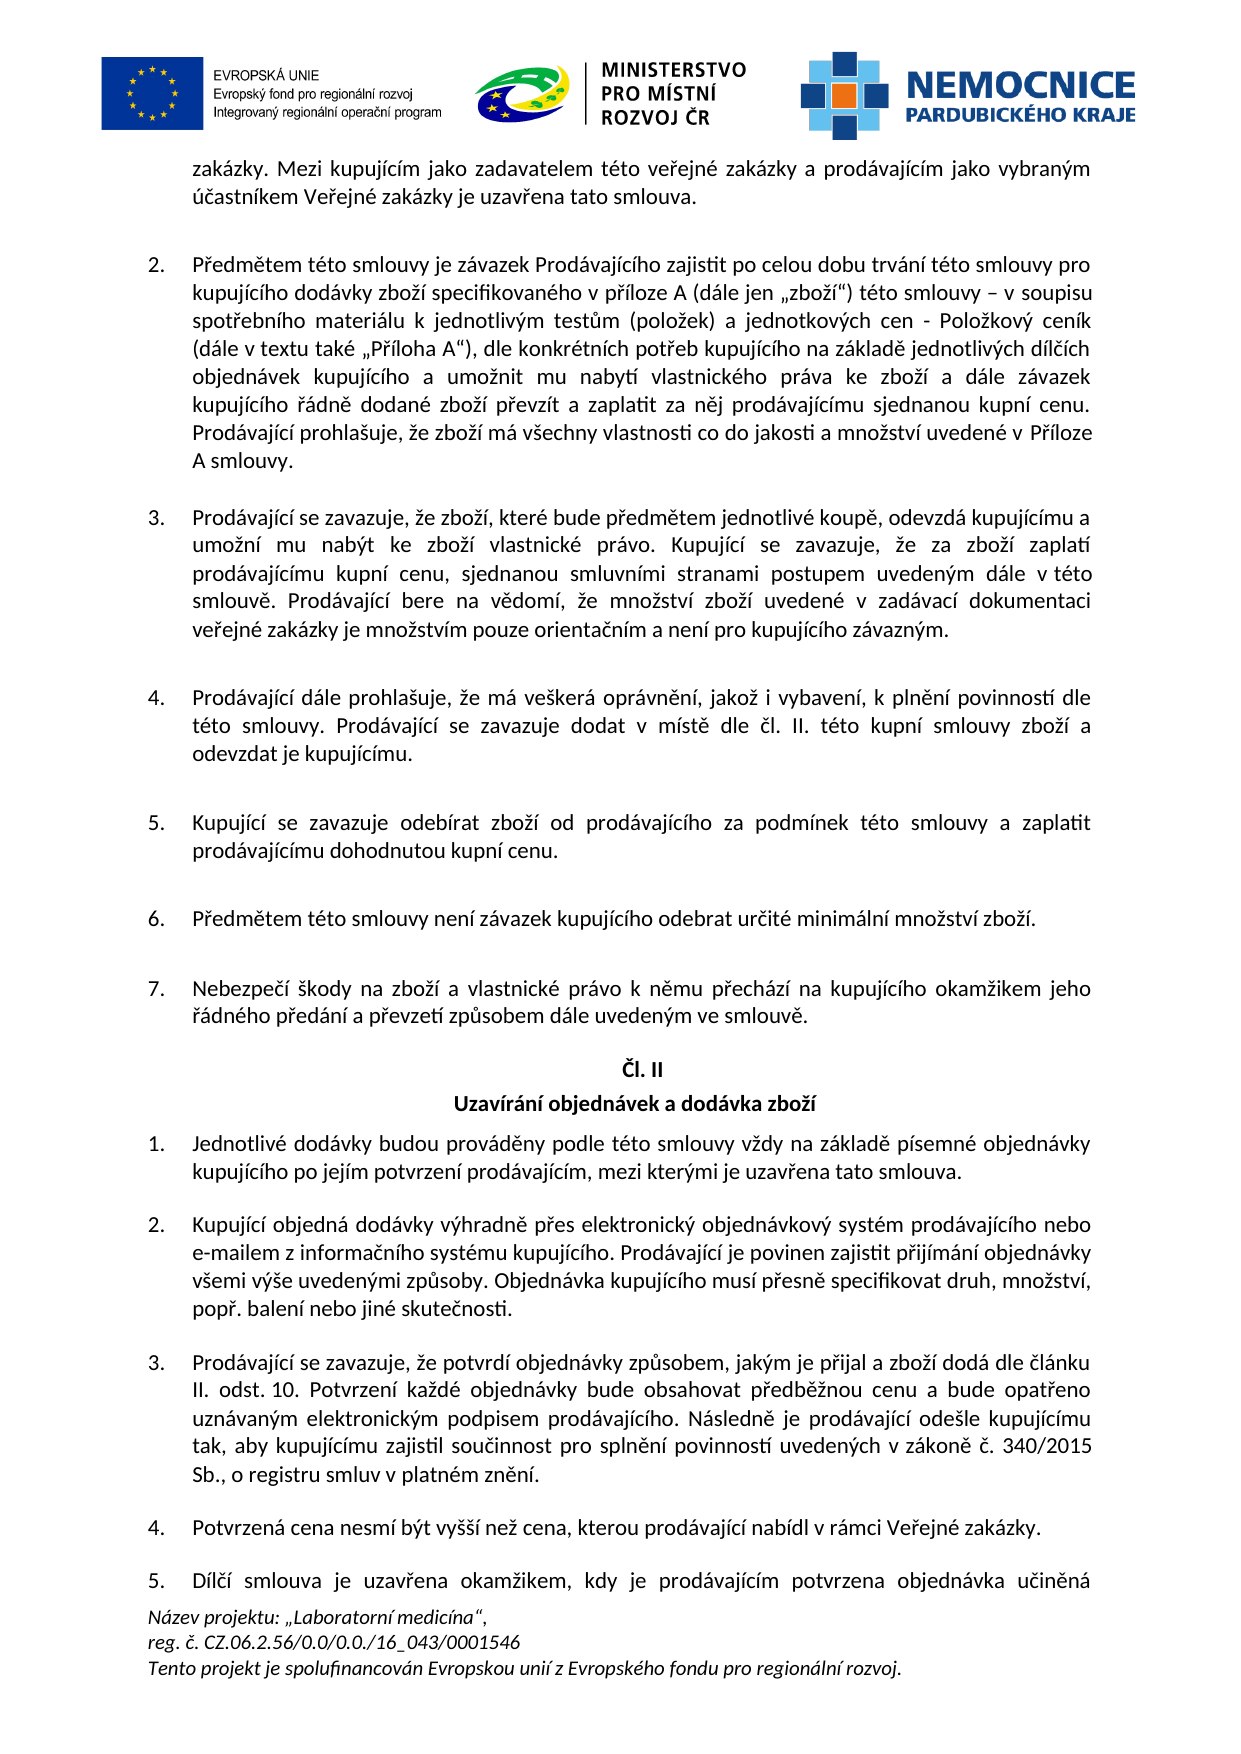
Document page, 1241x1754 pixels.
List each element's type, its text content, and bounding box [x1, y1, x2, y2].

list Kupující objedná dodávky výhradně přes elektronický objednávkový systém prodávajícího nebo e-mailem z informačního systému kupujícího. Prodávající je povinen zajistit přijímání objednávky všemi výše uvedenými způsoby. Objednávka kupujícího musí přesně specifikovat druh, množství, popř. balení nebo jiné skutečnosti. [148, 1211, 1093, 1323]
list Potvrzená cena nesmí být vyšší než cena, kterou prodávající nabídl v rámci Veřejné zakázky. [148, 1513, 1093, 1541]
list Jednotlivé dodávky budou prováděny podle této smlouvy vždy na základě písemné objednávky kupujícího po jejím potvrzení prodávajícím, mezi kterými je uzavřena tato smlouva. [148, 1129, 1093, 1186]
list Dílčí smlouva je uzavřena okamžikem, kdy je prodávajícím potvrzena objednávka učiněná kupujícím za podmínek vyjádřených v této smlouvě. [148, 1566, 1093, 1594]
text Uzavírání objednávek a dodávka zboží [177, 1089, 1093, 1117]
picture [79, 32, 768, 154]
list Nebezpečí škody na zboží a vlastnické právo k němu přechází na kupujícího okamžikem jeho řádného předání a převzetí způsobem dále uvedeným ve smlouvě. [148, 974, 1093, 1030]
list Kupující se zavazuje odebírat zboží od prodávajícího za podmínek této smlouvy a zaplatit prodávajícímu dohodnutou kupní cenu. [148, 808, 1093, 864]
list Prodávající se zavazuje, že potvrdí objednávky způsobem, jakým je přijal a zboží dodá dle článku II. odst. 10. Potvrzení každé objednávky bude obsahovat předběžnou cenu a bude opatřeno uznávaným elektronickým podpisem prodávajícího. Následně je prodávající odešle kupujícímu tak, aby kupujícímu zajistil součinnost pro splnění povinností uvedených v zákoně č. 340/2015 Sb., o registru smluv v platném znění. [148, 1348, 1093, 1488]
list Předmětem této smlouvy není závazek kupujícího odebrat určité minimální množství zboží. [148, 904, 1093, 932]
subtitle Čl. II [193, 1055, 1093, 1083]
list Prodávající se zavazuje, že zboží, které bude předmětem jednotlivé koupě, odevzdá kupujícímu a umožní mu nabýt ke zboží vlastnické právo. Kupující se zavazuje, že za zboží zaplatí prodávajícímu kupní cenu, sjednanou smluvními stranami postupem uvedeným dále v této smlouvě. Prodávající bere na vědomí, že množství zboží uvedené v zadávací dokumentaci veřejné zakázky je množstvím pouze orientačním a není pro kupujícího závazným. [148, 503, 1093, 643]
list Prodávající dále prohlašuje, že má veškerá oprávnění, jakož i vybavení, k plnění povinností dle této smlouvy. Prodávající se zavazuje dodat v místě dle čl. II. této kupní smlouvy zboží a odevzdat je kupujícímu. [148, 683, 1093, 767]
picture [800, 50, 1136, 141]
list Předmětem této smlouvy je závazek Prodávajícího zajistit po celou dobu trvání této smlouvy pro kupujícího dodávky zboží specifikovaného v příloze A (dále jen „zboží“) této smlouvy – v soupisu spotřebního materiálu k jednotlivým testům (položek) a jednotkových cen - Položkový ceník (dále v textu také „Příloha A“), dle konkrétních potřeb kupujícího na základě jednotlivých dílčích objednávek kupujícího a umožnit mu nabytí vlastnického práva ke zboží a dále závazek kupujícího řádně dodané zboží převzít a zaplatit za něj prodávajícímu sjednanou kupní cenu. Prodávající prohlašuje, že zboží má všechny vlastnosti co do jakosti a množství uvedené v Příloze A smlouvy. [148, 250, 1093, 474]
